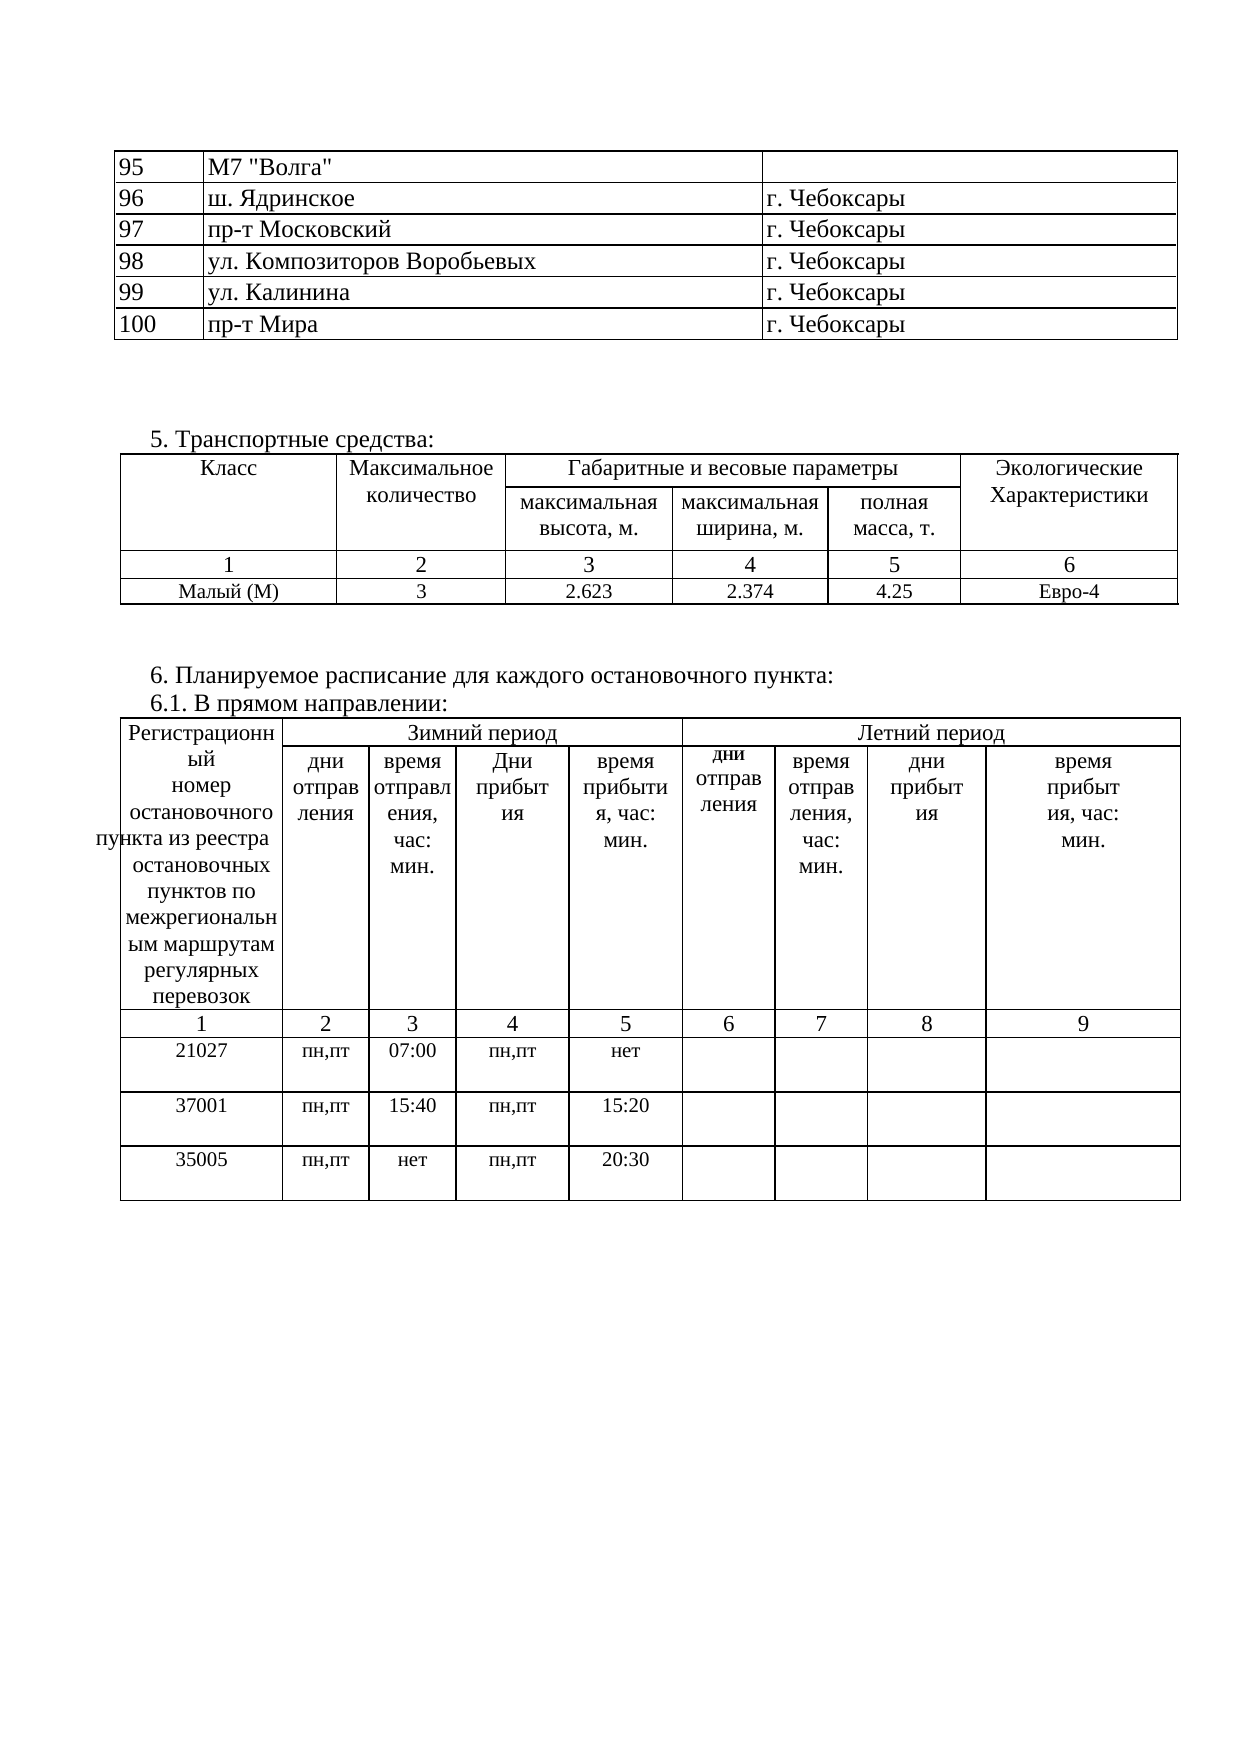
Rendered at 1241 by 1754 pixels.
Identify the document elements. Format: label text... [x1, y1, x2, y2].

table_cell 5 [570, 1010, 682, 1037]
table_cell г. Чебоксары [763, 181, 1177, 213]
table_cell 98 [115, 245, 203, 276]
table_cell 99 [115, 277, 203, 307]
text 5. Транспортные средства: [150, 424, 1090, 453]
table_cell нет [370, 1147, 455, 1200]
table_cell [763, 152, 1177, 181]
table_cell 6 [683, 1010, 774, 1037]
table_cell 15:20 [570, 1093, 682, 1145]
table_cell 07:00 [370, 1038, 455, 1091]
table_cell г. Чебоксары [763, 307, 1177, 339]
table_cell 3 [370, 1010, 455, 1037]
table_cell [987, 1093, 1180, 1145]
table_cell пн,пт [457, 1038, 568, 1091]
table_cell 1 [121, 551, 336, 577]
table_cell 95 [115, 152, 203, 181]
table_cell 3 [506, 551, 672, 577]
table_cell 9 [987, 1010, 1180, 1037]
text 6. Планируемое расписание для каждого остановочного пункта: [150, 660, 1090, 688]
table_cell [776, 1147, 867, 1200]
table_cell 97 [115, 214, 203, 244]
table_cell 20:30 [570, 1147, 682, 1200]
table_cell ул. Калинина [204, 277, 762, 307]
table_cell [683, 1093, 774, 1145]
table_cell 4 [673, 551, 827, 577]
table_cell [987, 1038, 1180, 1091]
table_cell 15:40 [370, 1093, 455, 1145]
table_cell пн,пт [457, 1147, 568, 1200]
table_cell 4 [457, 1010, 568, 1037]
table_cell время прибыт ия, час: мин. [987, 747, 1180, 1009]
table_cell 6 [961, 551, 1177, 577]
table_cell максимальная высота, м. [506, 488, 672, 549]
table_cell [776, 1038, 867, 1091]
table_cell максимальная ширина, м. [673, 488, 827, 549]
table_cell [868, 1093, 985, 1145]
table_cell 2.374 [673, 579, 827, 603]
table_cell время отправ ления, час: мин. [776, 747, 867, 1009]
text 6.1. В прямом направлении: [150, 688, 1090, 717]
table_cell нет [570, 1038, 682, 1091]
table_header Габаритные и весовые параметры [506, 455, 960, 486]
table_cell 7 [776, 1010, 867, 1037]
table_cell 8 [868, 1010, 985, 1037]
table_cell [683, 1038, 774, 1091]
table_cell 21027 [121, 1038, 282, 1091]
table_cell 100 [115, 308, 203, 339]
table_cell 2 [283, 1010, 368, 1037]
table_cell пн,пт [283, 1038, 368, 1091]
table_cell полная масса, т. [829, 488, 960, 549]
table_cell М7 "Волга" [204, 152, 762, 181]
table_cell 4.25 [829, 579, 960, 603]
table_cell 5 [829, 551, 960, 577]
table_cell 3 [337, 579, 505, 603]
table_cell ул. Композиторов Воробьевых [204, 246, 762, 276]
table_cell 35005 [121, 1147, 282, 1200]
table_cell [868, 1038, 985, 1091]
table_cell пн,пт [283, 1147, 368, 1200]
table_cell 2.623 [506, 579, 672, 603]
table_cell [987, 1147, 1180, 1200]
table_cell ш. Ядринское [204, 183, 762, 213]
table_cell [683, 1147, 774, 1200]
table_cell пр-т Московский [204, 215, 762, 244]
table_cell время прибыти я, час: мин. [570, 747, 682, 1009]
table_header Зимний период [283, 719, 682, 745]
table_cell время отправл ения, час: мин. [370, 747, 455, 1009]
table_cell 37001 [121, 1093, 282, 1145]
table_header Регистрационный номер остановочного пункта из реестра остановочных пунктов по межрегиональным маршрутам регулярных перевозок [121, 719, 282, 1009]
table_cell пн,пт [283, 1093, 368, 1145]
table_cell 2 [337, 551, 505, 577]
table_header Летний период [683, 719, 1180, 745]
table_cell Евро-4 [961, 579, 1177, 603]
table_cell Малый (М) [121, 579, 336, 603]
table_cell 96 [115, 183, 203, 213]
table_cell Дни прибыт ия [457, 747, 568, 1009]
table_cell г. Чебоксары [763, 276, 1177, 307]
table_cell г. Чебоксары [763, 244, 1177, 276]
table_header Класс [121, 455, 336, 549]
table_cell дни прибыт ия [868, 747, 985, 1009]
table_cell г. Чебоксары [763, 213, 1177, 244]
table_cell пр-т Мира [204, 309, 762, 339]
table_header Экологические Характеристики [961, 455, 1177, 549]
table_header Максимальное количество [337, 455, 505, 549]
table_cell [776, 1093, 867, 1145]
table_cell пн,пт [457, 1093, 568, 1145]
table_cell 1 [121, 1010, 282, 1037]
table_cell дни отправ ления [283, 747, 368, 1009]
table_cell [868, 1147, 985, 1200]
table_cell ДНИ отправ ления [683, 747, 774, 1009]
